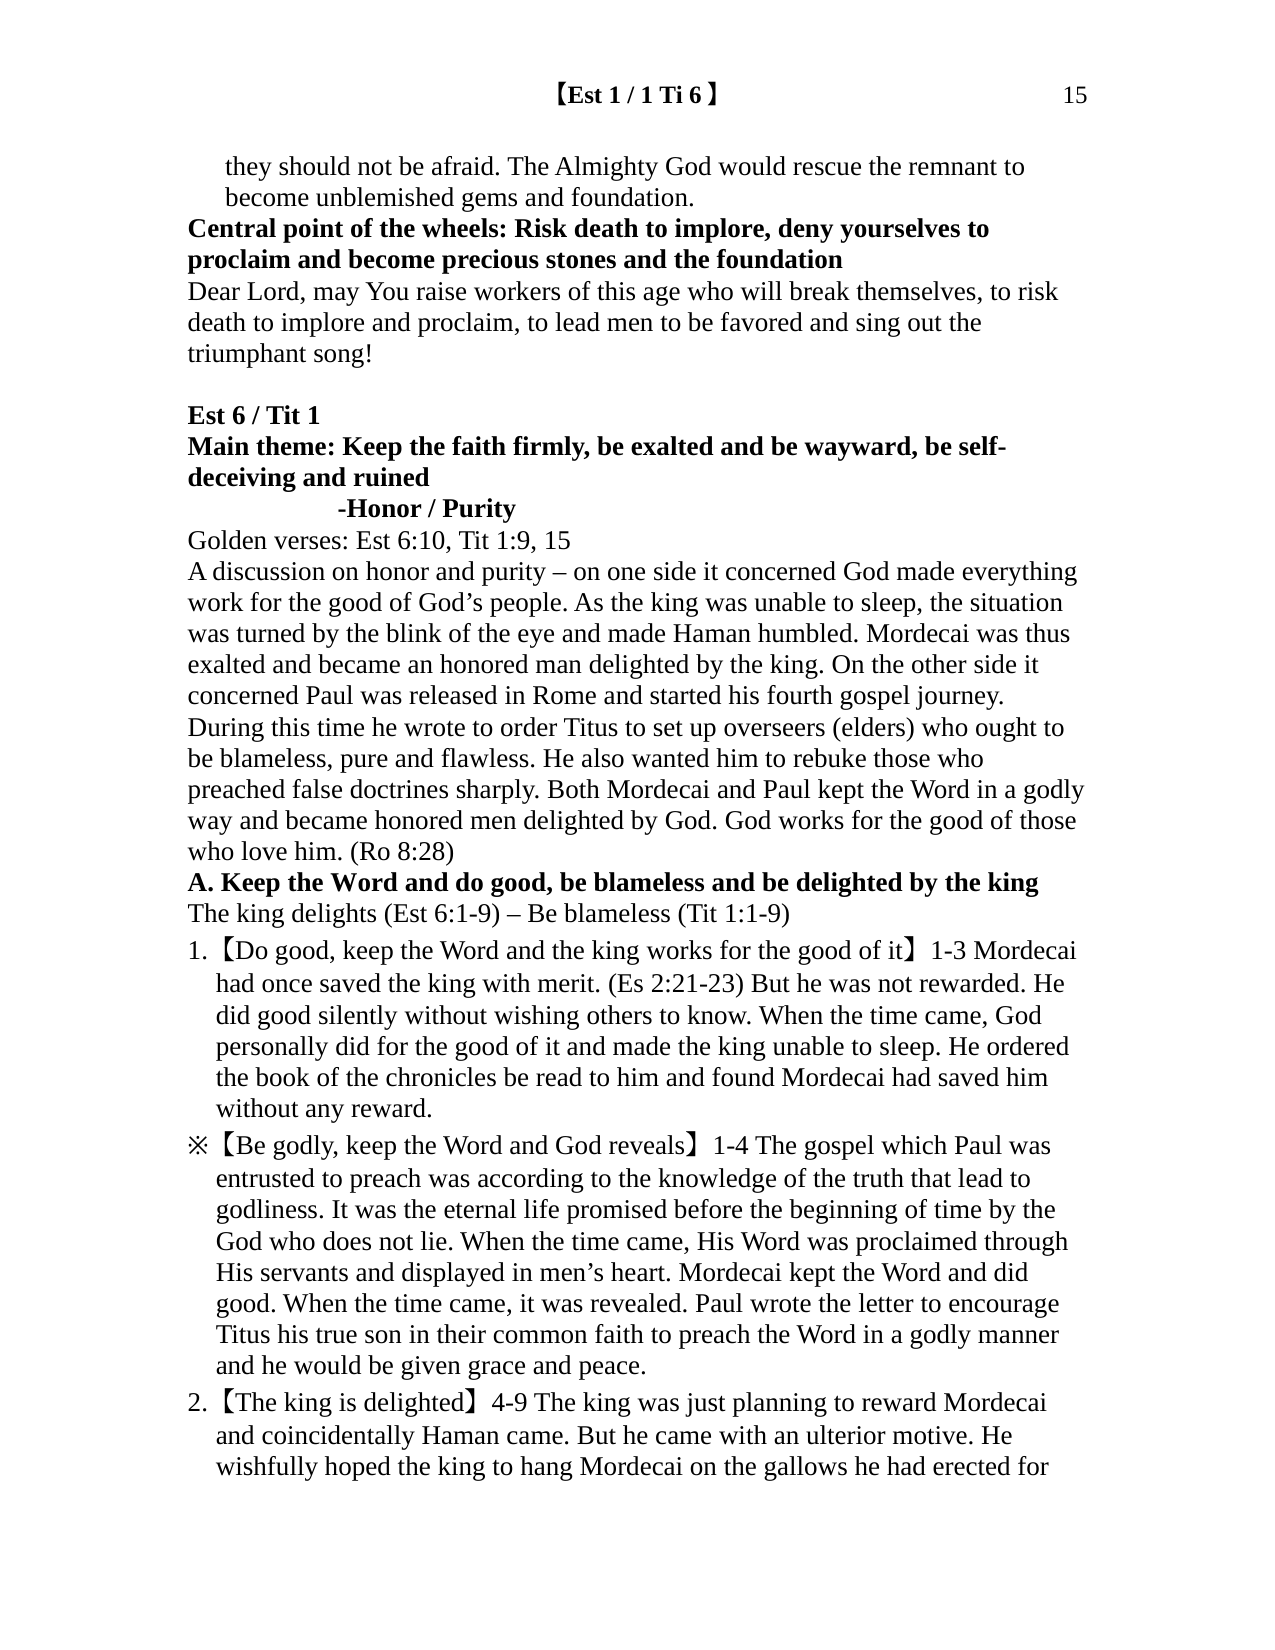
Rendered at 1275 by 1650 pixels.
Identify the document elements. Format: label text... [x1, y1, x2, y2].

text A. Keep the Word and do good, be blameless and be delighted by the king [187, 866, 1087, 897]
text Dear Lord, may You raise workers of this age who will break themselves, to risk death to implore and proclaim, to lead men to be favored and sing out the triumphant song! [187, 274, 1087, 368]
text Est 6 / Tit 1 [187, 399, 1087, 430]
text A discussion on honor and purity – on one side it concerned God made everything work for the good of God’s people. As the king was unable to sleep, the situation was turned by the blink of the eye and made Haman humbled. Mordecai was thus exalted and became an honored man delighted by the king. On the other side it concerned Paul was released in Rome and started his fourth gospel journey. During this time he wrote to order Titus to set up overseers (elders) who ought to be blameless, pure and flawless. He also wanted him to rebuke those who preached false doctrines sharply. Both Mordecai and Paul kept the Word in a godly way and became honored men delighted by God. God works for the good of those who love him. (Ro 8:28) [187, 555, 1087, 866]
text Main theme: Keep the faith firmly, be exalted and be wayward, be self-deceiving and ruined [187, 430, 1087, 493]
text -Honor / Purity [187, 493, 1087, 524]
text 1.【Do good, keep the Word and the king works for the good of it】1-3 Mordecai had once saved the king with merit. (Es 2:21-23) But he was not rewarded. He did good silently without wishing others to know. When the time came, God personally did for the good of it and made the king unable to sleep. He ordered the book of the chronicles be read to him and found Mordecai had saved him without any reward. [187, 929, 1087, 1123]
text Golden verses: Est 6:10, Tit 1:9, 15 [187, 524, 1087, 555]
text ※【Be godly, keep the Word and God reveals】1-4 The gospel which Paul was entrusted to preach was according to the knowledge of the truth that lead to godliness. It was the eternal life promised before the beginning of time by the God who does not lie. When the time came, His Word was proclaimed through His servants and displayed in men’s heart. Mordecai kept the Word and did good. When the time came, it was revealed. Paul wrote the letter to encourage Titus his true son in their common faith to preach the Word in a godly manner and he would be given grace and peace. [187, 1123, 1087, 1380]
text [187, 150, 1087, 212]
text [187, 1380, 1087, 1482]
text The king delights (Est 6:1-9) – Be blameless (Tit 1:1-9) [187, 897, 1087, 929]
text Central point of the wheels: Risk death to implore, deny yourselves to proclaim and become precious stones and the foundation [187, 212, 1087, 274]
